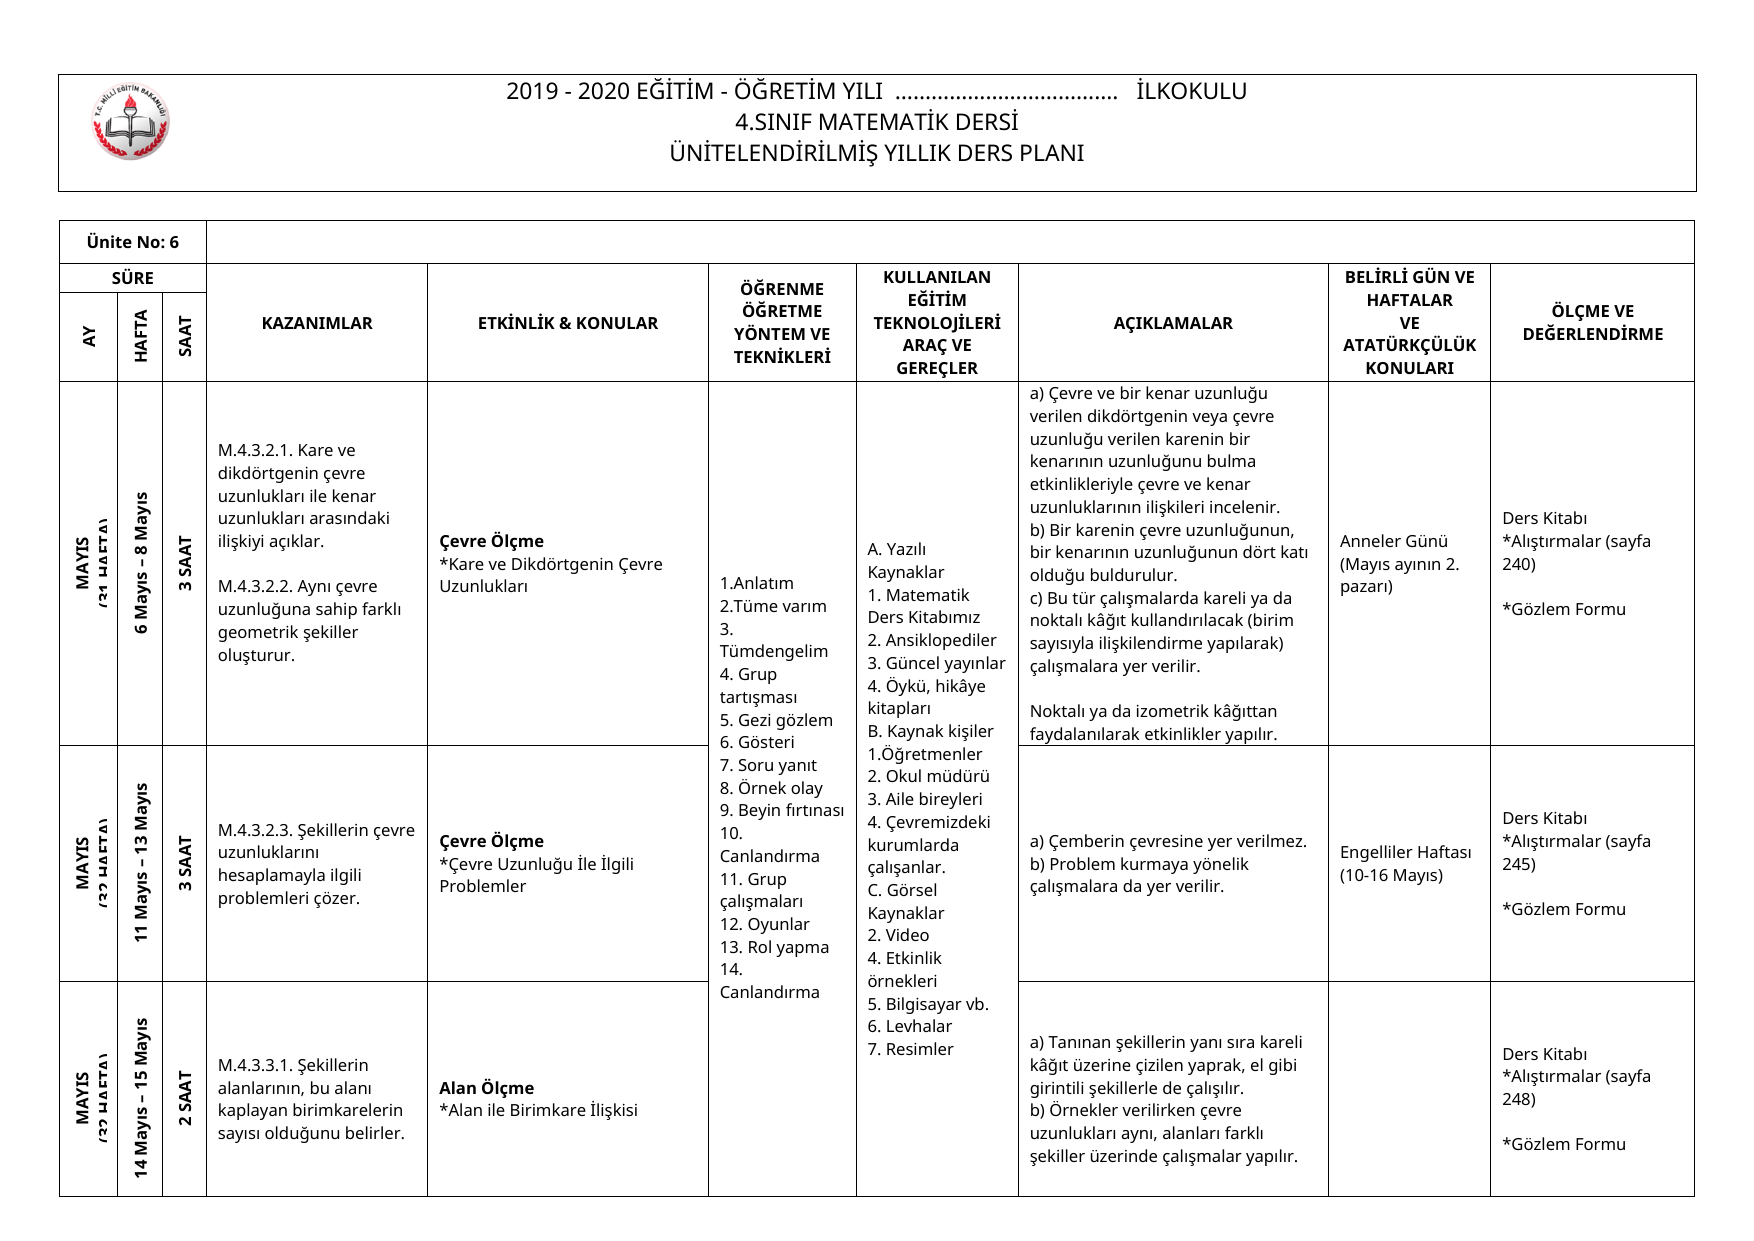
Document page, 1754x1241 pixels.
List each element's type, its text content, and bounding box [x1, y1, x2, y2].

table_cell MAYIS (31.HAFTA) [60, 382, 117, 745]
table_cell AÇIKLAMALAR [1019, 264, 1328, 381]
table_cell 11 Mayıs – 13 Mayıs [118, 746, 162, 981]
table_cell SÜRE [60, 264, 206, 292]
table_cell Çevre Ölçme *Kare ve Dikdörtgenin Çevre Uzunlukları [428, 382, 708, 745]
table_cell a) Çevre ve bir kenar uzunluğu verilen dikdörtgenin veya çevre uzunluğu verilen karenin bir kenarının uzunluğunu bulma etkinlikleriyle çevre ve kenar uzunluklarının ilişkileri incelenir. b) Bir karenin çevre uzunluğunun, bir kenarının uzunluğunun dört katı olduğu buldurulur. c) Bu tür çalışmalarda kareli ya da noktalı kâğıt kullandırılacak (birim sayısıyla ilişkilendirme yapılarak) çalışmalara yer verilir. Noktalı ya da izometrik kâğıttan faydalanılarak etkinlikler yapılır. [1019, 382, 1328, 745]
table_header [207, 221, 1694, 263]
table_cell Engelliler Haftası (10-16 Mayıs) [1329, 746, 1490, 981]
table_cell a) Tanınan şekillerin yanı sıra kareli kâğıt üzerine çizilen yaprak, el gibi girintili şekillerle de çalışılır. b) Örnekler verilirken çevre uzunlukları aynı, alanları farklı şekiller üzerinde çalışmalar yapılır. [1019, 982, 1328, 1196]
table_cell 1.Anlatım 2.Tüme varım 3. Tümdengelim 4. Grup tartışması 5. Gezi gözlem 6. Gösteri 7. Soru yanıt 8. Örnek olay 9. Beyin fırtınası 10. Canlandırma 11. Grup çalışmaları 12. Oyunlar 13. Rol yapma 14. Canlandırma [709, 382, 856, 1196]
table_cell 6 Mayıs – 8 Mayıs [118, 382, 162, 745]
table_cell Anneler Günü (Mayıs ayının 2. pazarı) [1329, 382, 1490, 745]
table_cell KULLANILAN EĞİTİM TEKNOLOJİLERİ ARAÇ VE GEREÇLER [857, 264, 1018, 381]
table_cell ÖĞRENME ÖĞRETME YÖNTEM VE TEKNİKLERİ [709, 264, 856, 381]
table_cell MAYIS (32.HAFTA) [60, 746, 117, 981]
table_cell A. Yazılı Kaynaklar 1. Matematik Ders Kitabımız 2. Ansiklopediler 3. Güncel yayınlar 4. Öykü, hikâye kitapları B. Kaynak kişiler 1.Öğretmenler 2. Okul müdürü 3. Aile bireyleri 4. Çevremizdeki kurumlarda çalışanlar. C. Görsel Kaynaklar 2. Video 4. Etkinlik örnekleri 5. Bilgisayar vb. 6. Levhalar 7. Resimler [857, 382, 1018, 1196]
table_cell BELİRLİ GÜN VE HAFTALAR VE ATATÜRKÇÜLÜK KONULARI [1329, 264, 1490, 381]
table_cell M.4.3.3.1. Şekillerin alanlarının, bu alanı kaplayan birimkarelerin sayısı olduğunu belirler. [207, 982, 427, 1196]
table_cell a) Çemberin çevresine yer verilmez. b) Problem kurmaya yönelik çalışmalara da yer verilir. [1019, 746, 1328, 981]
table_cell HAFTA [118, 293, 162, 381]
table_cell 3 SAAT [163, 382, 206, 745]
table_header Ünite No: 6 [60, 221, 206, 263]
table_cell Ders Kitabı *Alıştırmalar (sayfa 248) *Gözlem Formu [1491, 982, 1694, 1196]
table_cell SAAT [163, 293, 206, 381]
table_cell [1329, 982, 1490, 1196]
picture [85, 77, 175, 167]
table_cell Ders Kitabı *Alıştırmalar (sayfa 245) *Gözlem Formu [1491, 746, 1694, 981]
table_cell AY [60, 293, 117, 381]
table_cell MAYIS (32.HAFTA) [60, 982, 117, 1196]
table_cell KAZANIMLAR [207, 264, 427, 381]
table_cell ETKİNLİK & KONULAR [428, 264, 708, 381]
table_cell Çevre Ölçme *Çevre Uzunluğu İle İlgili Problemler [428, 746, 708, 981]
table_cell Alan Ölçme *Alan ile Birimkare İlişkisi [428, 982, 708, 1196]
table_cell 14 Mayıs – 15 Mayıs [118, 982, 162, 1196]
table_cell 3 SAAT [163, 746, 206, 981]
table_cell Ders Kitabı *Alıştırmalar (sayfa 240) *Gözlem Formu [1491, 382, 1694, 745]
table_cell M.4.3.2.3. Şekillerin çevre uzunluklarını hesaplamayla ilgili problemleri çözer. [207, 746, 427, 981]
table_cell ÖLÇME VE DEĞERLENDİRME [1491, 264, 1694, 381]
table_cell M.4.3.2.1. Kare ve dikdörtgenin çevre uzunlukları ile kenar uzunlukları arasındaki ilişkiyi açıklar. M.4.3.2.2. Aynı çevre uzunluğuna sahip farklı geometrik şekiller oluşturur. [207, 382, 427, 745]
table_cell 2 SAAT [163, 982, 206, 1196]
